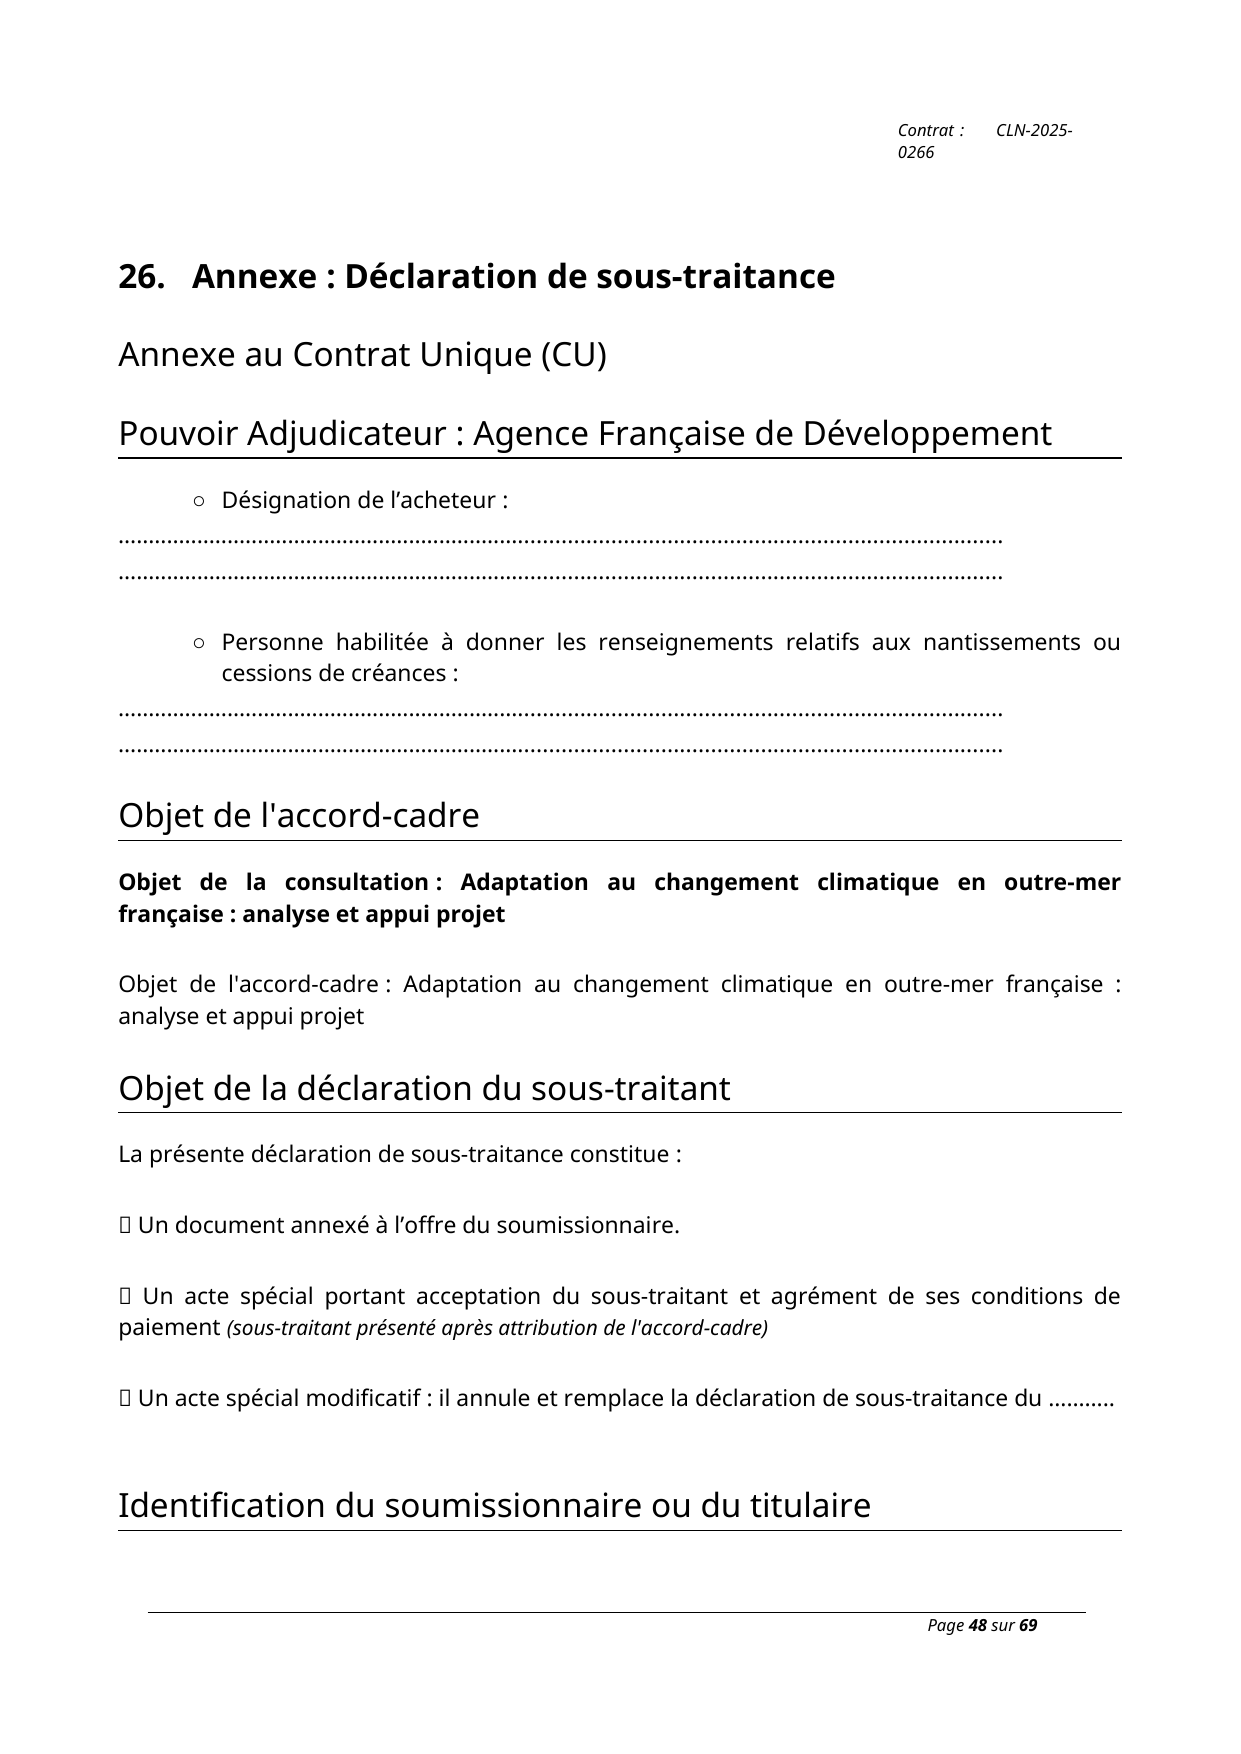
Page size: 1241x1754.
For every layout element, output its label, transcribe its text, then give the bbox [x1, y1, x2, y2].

list Désignation de l’acheteur : [192, 484, 1122, 515]
text Identification du soumissionnaire ou du titulaire [118, 1482, 1122, 1530]
text Annexe : Déclaration de sous-traitance [118, 252, 1122, 298]
text Pouvoir Adjudicateur : Agence Française de Développement [118, 410, 1122, 457]
text  Un document annexé à l’offre du soumissionnaire. [118, 1209, 1122, 1240]
text  Un acte spécial modificatif : il annule et remplace la déclaration de sous-traitance du ……….. [118, 1382, 1122, 1413]
text Objet de l'accord-cadre : Adaptation au changement climatique en outre-mer française : analyse et appui projet [118, 968, 1122, 1031]
list Personne habilitée à donner les renseignements relatifs aux nantissements ou cessions de créances : [192, 626, 1122, 688]
text Objet de la consultation : Adaptation au changement climatique en outre-mer française : analyse et appui projet [118, 866, 1122, 929]
text La présente déclaration de sous-traitance constitue : [118, 1138, 1122, 1169]
text  Un acte spécial portant acceptation du sous-traitant et agrément de ses conditions de paiement (sous-traitant présenté après attribution de l'accord-cadre) [118, 1280, 1122, 1342]
text Annexe au Contrat Unique (CU) [118, 331, 1122, 377]
text Objet de l'accord-cadre [118, 792, 1122, 840]
text Objet de la déclaration du sous-traitant [118, 1064, 1122, 1112]
